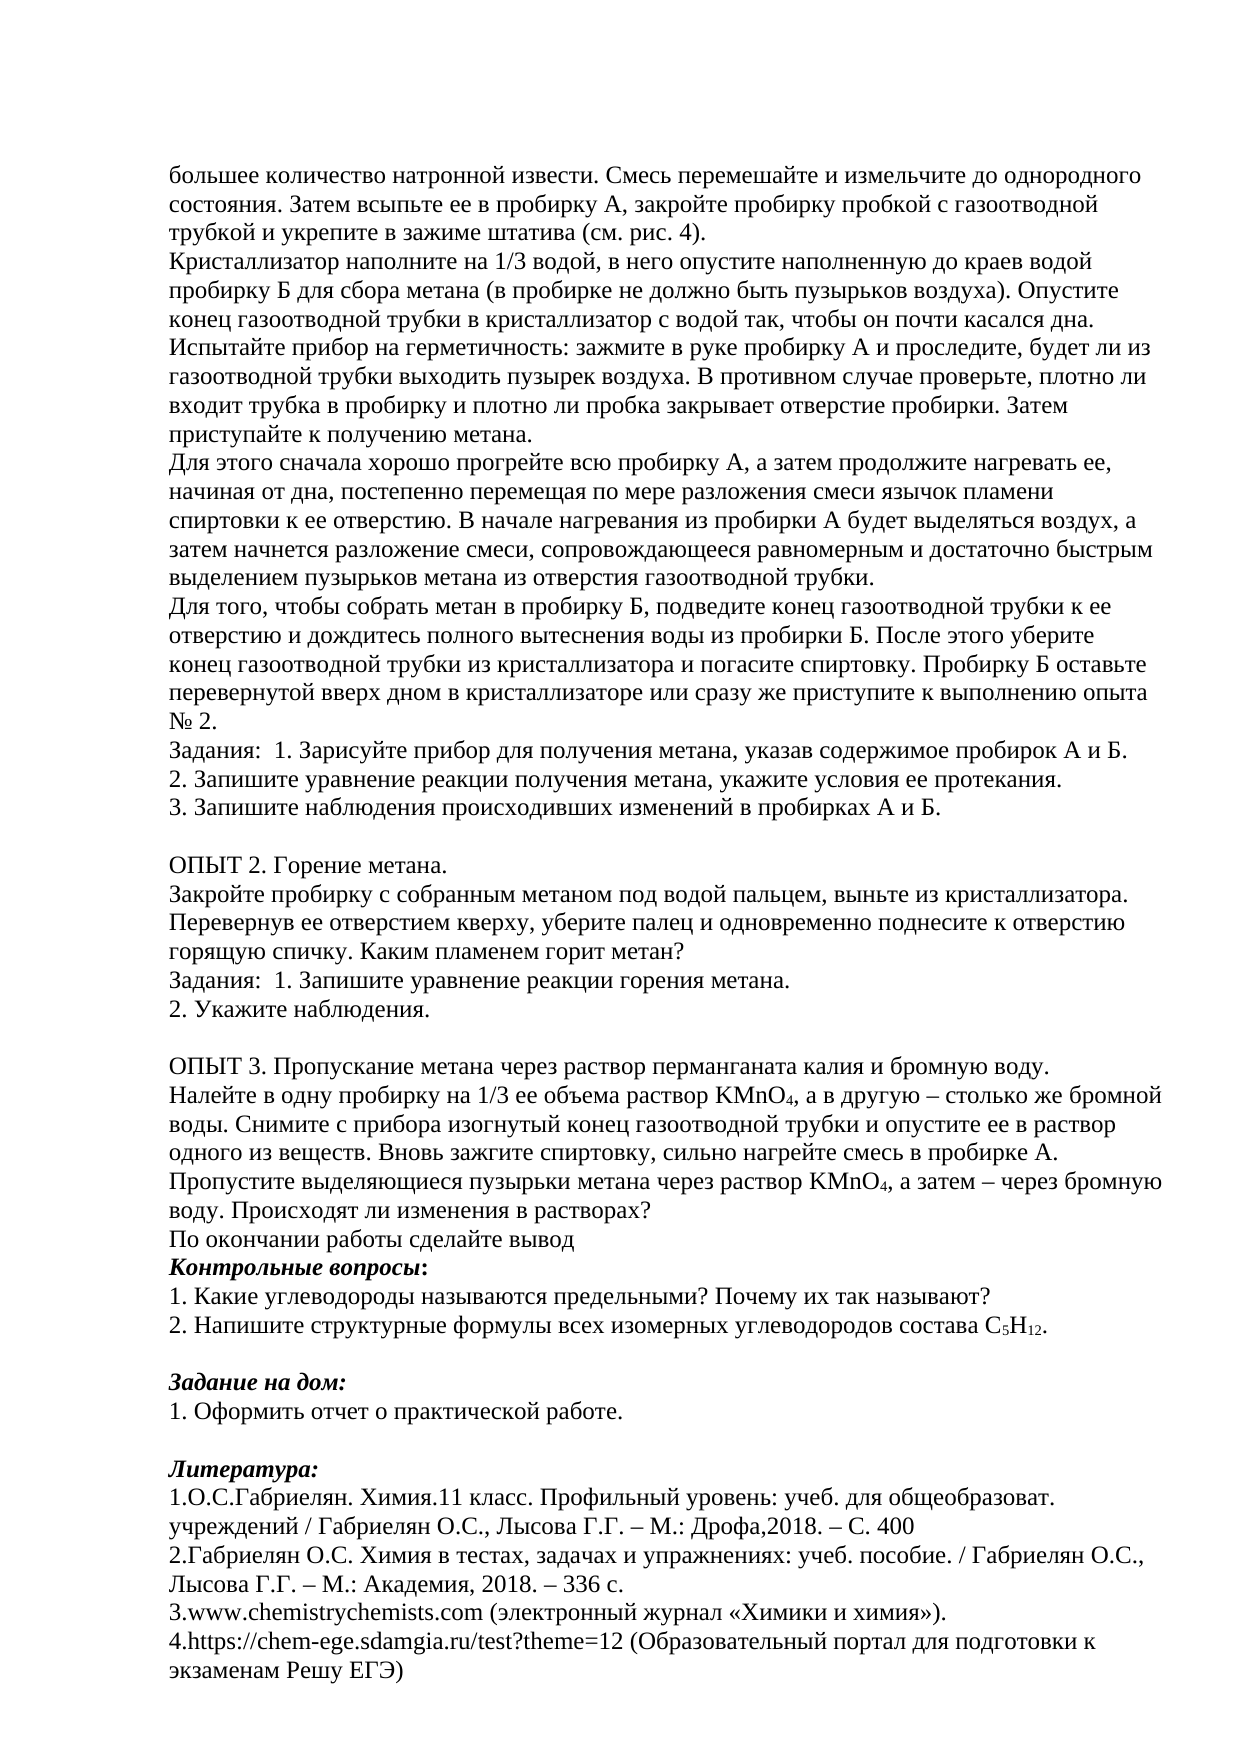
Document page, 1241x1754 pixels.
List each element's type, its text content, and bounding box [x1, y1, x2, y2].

text Задание на дом: [169, 1367, 1162, 1396]
text По окончании работы сделайте вывод [169, 1224, 1162, 1252]
text Испытайте прибор на герметичность: зажмите в руке пробирку А и проследите, будет ли из газоотводной трубки выходить пузырек воздуха. В противном случае проверьте, плотно ли входит трубка в пробирку и плотно ли пробка закрывает отверстие пробирки. Затем приступайте к получению метана. [169, 332, 1162, 447]
text ОПЫТ 2. Горение метана. [169, 850, 1162, 879]
text 2.Габриелян О.С. Химия в тестах, задачах и упражнениях: учеб. пособие. / Габриелян О.С., Лысова Г.Г. – М.: Академия, 2018. – 336 с. [169, 1540, 1162, 1597]
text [169, 160, 1162, 246]
text Контрольные вопросы: [169, 1252, 1162, 1281]
text ОПЫТ 3. Пропускание метана через раствор перманганата калия и бромную воду. [169, 1051, 1162, 1080]
text Для того, чтобы собрать метан в пробирку Б, подведите конец газоотводной трубки к ее отверстию и дождитесь полного вытеснения воды из пробирки Б. После этого уберите конец газоотводной трубки из кристаллизатора и погасите спиртовку. Пробирку Б оставьте перевернутой вверх дном в кристаллизаторе или сразу же приступите к выполнению опыта № 2. [169, 591, 1162, 735]
text Закройте пробирку с собранным метаном под водой пальцем, выньте из кристаллизатора. Перевернув ее отверстием кверху, уберите палец и одновременно поднесите к отверстию горящую спичку. Каким пламенем горит метан? [169, 879, 1162, 965]
text 3. Запишите наблюдения происходивших изменений в пробирках А и Б. [169, 792, 1162, 821]
text 2. Укажите наблюдения. [169, 994, 1162, 1022]
text 2. Напишите структурные формулы всех изомерных углеводородов состава С5Н12. [169, 1310, 1162, 1339]
text Литература: [169, 1454, 1162, 1482]
text Для этого сначала хорошо прогрейте всю пробирку А, а затем продолжите нагревать ее, начиная от дна, постепенно перемещая по мере разложения смеси язычок пламени спиртовки к ее отверстию. В начале нагревания из пробирки А будет выделяться воздух, а затем начнется разложение смеси, сопровождающееся равномерным и достаточно быстрым выделением пузырьков метана из отверстия газоотводной трубки. [169, 447, 1162, 591]
text 1.О.С.Габриелян. Химия.11 класс. Профильный уровень: учеб. для общеобразоват. учреждений / Габриелян О.С., Лысова Г.Г. – М.: Дрофа,2018. – С. 400 [169, 1482, 1162, 1540]
text Задания: 1. Запишите уравнение реакции горения метана. [169, 965, 1162, 994]
text 3.www.chemistry­chemists.com (электронный журнал «Химики и химия»). [169, 1597, 1162, 1626]
text 1. Оформить отчет о практической работе. [169, 1396, 1162, 1425]
text Задания: 1. Зарисуйте прибор для получения метана, указав содержимое пробирок А и Б. [169, 735, 1162, 764]
text 2. Запишите уравнение реакции получения метана, укажите условия ее протекания. [169, 764, 1162, 792]
text 4.https://chem-ege.sdamgia.ru/test?theme=12 (Образовательный портал для подготовки к экзаменам Решу ЕГЭ) [169, 1626, 1162, 1684]
text 1. Какие углеводороды называются предельными? Почему их так называют? [169, 1281, 1162, 1310]
text Налейте в одну пробирку на 1/3 ее объема раствор KMnO4, а в другую – столько же бромной воды. Снимите с прибора изогнутый конец газоотводной трубки и опустите ее в раствор одного из веществ. Вновь зажгите спиртовку, сильно нагрейте смесь в пробирке А. Пропустите выделяющиеся пузырьки метана через раствор KMnO4, а затем – через бромную воду. Происходят ли изменения в растворах? [169, 1080, 1162, 1224]
text Кристаллизатор наполните на 1/3 водой, в него опустите наполненную до краев водой пробирку Б для сбора метана (в пробирке не должно быть пузырьков воздуха). Опустите конец газоотводной трубки в кристаллизатор с водой так, чтобы он почти касался дна. [169, 246, 1162, 332]
